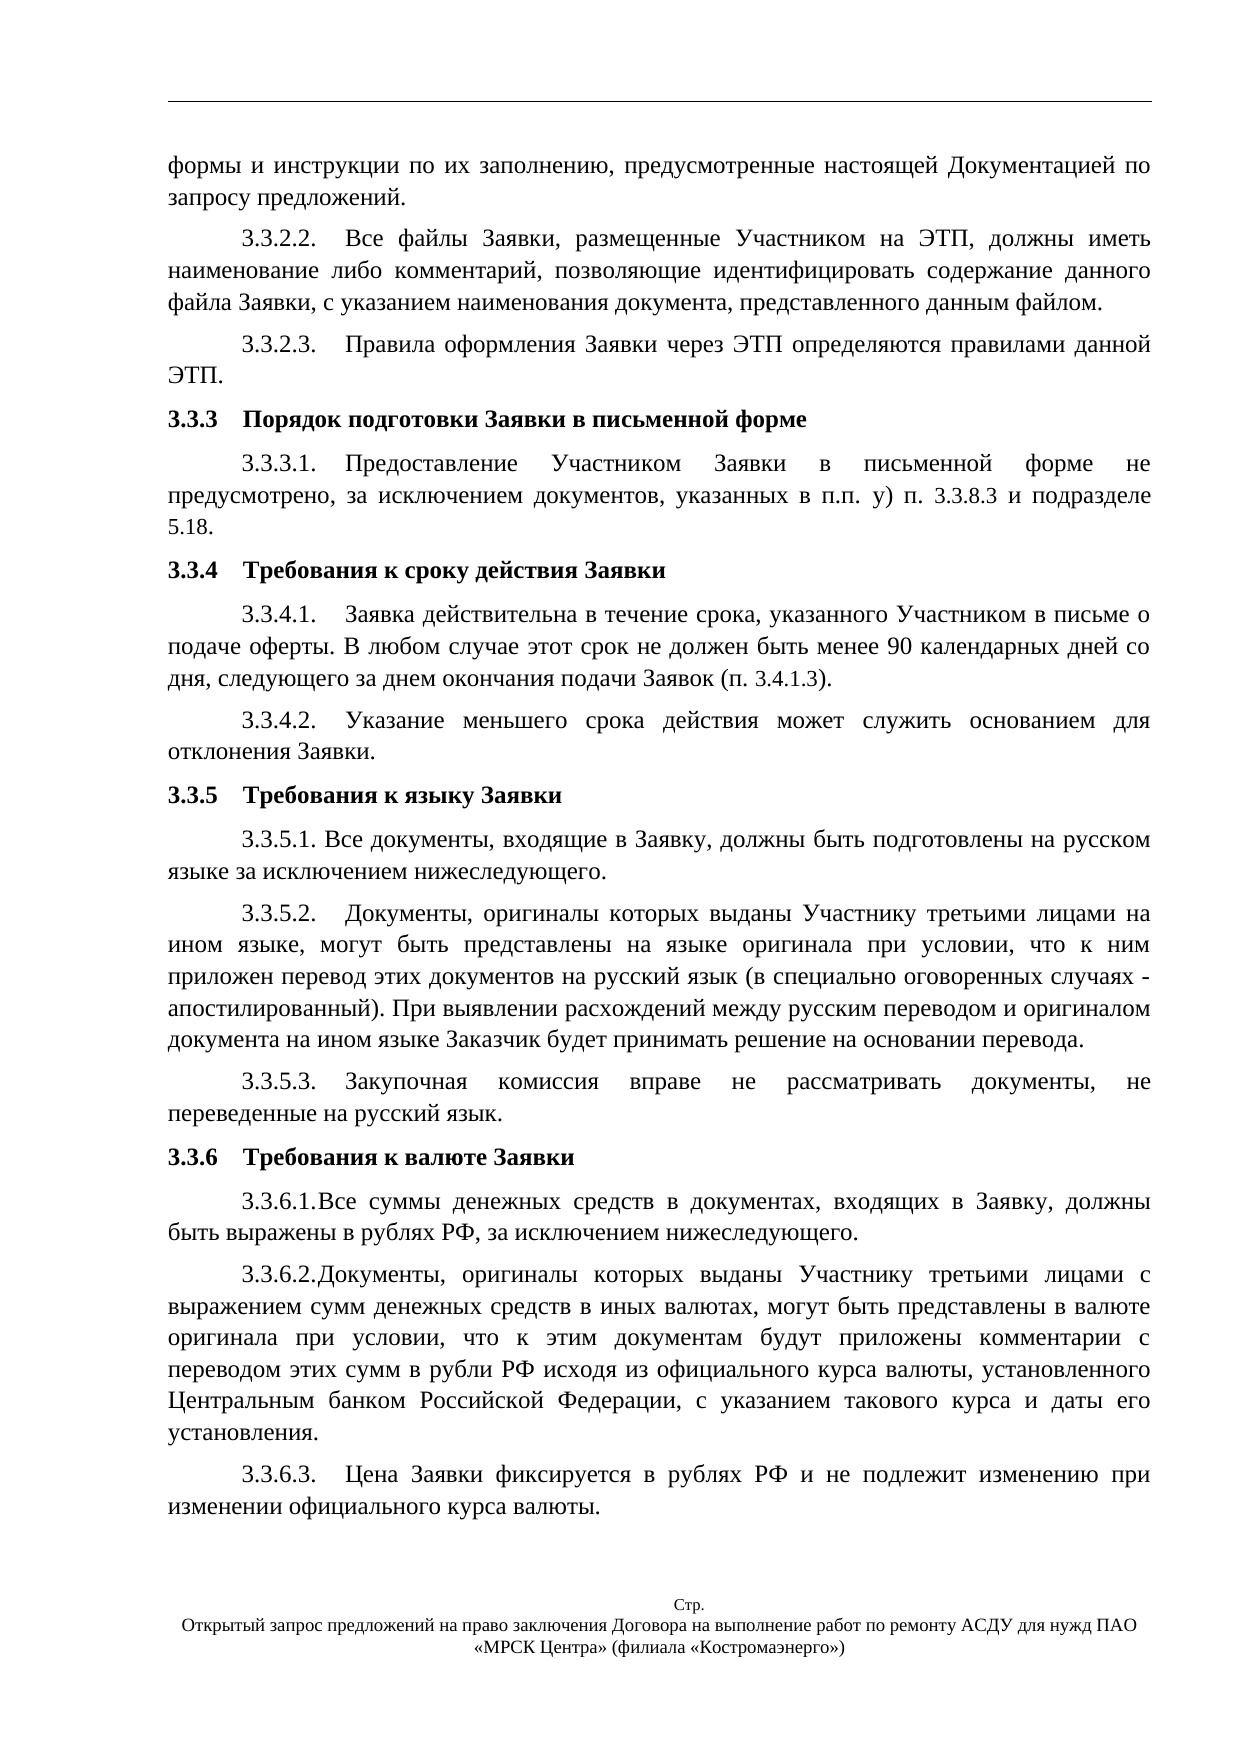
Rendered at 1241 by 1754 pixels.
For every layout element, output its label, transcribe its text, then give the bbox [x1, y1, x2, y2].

list Документы, оригиналы которых выданы Участнику третьими лицами с выражением сумм денежных средств в иных валютах, могут быть представлены в валюте оригинала при условии, что к этим документам будут приложены комментарии с переводом этих сумм в рубли РФ исходя из официального курса валюты, установленного Центральным банком Российской Федерации, с указанием такового курса и даты его установления. [168, 1259, 1152, 1446]
list Все файлы Заявки, размещенные Участником на ЭТП, должны иметь наименование либо комментарий, позволяющие идентифицировать содержание данного файла Заявки, с указанием наименования документа, представленного данным файлом. [168, 223, 1152, 315]
list Заявка действительна в течение срока, указанного Участником в письме о подаче оферты. В любом случае этот срок не должен быть менее 90 календарных дней со дня, следующего за днем окончания подачи Заявок (п. 3.4.1.3). [168, 599, 1151, 691]
list Документы, оригиналы которых выданы Участнику третьими лицами на ином языке, могут быть представлены на языке оригинала при условии, что к ним приложен перевод этих документов на русский язык (в специально оговоренных случаях - апостилированный). При выявлении расхождений между русским переводом и оригиналом документа на ином языке Заказчик будет принимать решение на основании перевода. [168, 898, 1152, 1053]
subtitle Требования к языку Заявки [168, 780, 1152, 809]
list Все суммы денежных средств в документах, входящих в Заявку, должны быть выражены в рублях РФ, за исключением нижеследующего. [168, 1186, 1152, 1246]
list Указание меньшего срока действия может служить основанием для отклонения Заявки. [168, 705, 1151, 765]
list Предоставление Участником Заявки в письменной форме не предусмотрено, за исключением документов, указанных в п.п. ф) п. 3.3.8.3 и подразделе 5.18. [168, 448, 1152, 540]
text 3.3.5.1. Все документы, входящие в Заявку, должны быть подготовлены на русском языке за исключением нижеследующего. [168, 824, 1152, 885]
list Закупочная комиссия вправе не рассматривать документы, не переведенные на русский язык. [168, 1066, 1152, 1126]
list Цена Заявки фиксируется в рублях РФ и не подлежит изменению при изменении официального курса валюты. [168, 1459, 1152, 1519]
subtitle Требования к сроку действия Заявки [168, 556, 1152, 584]
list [168, 150, 1152, 210]
subtitle Требования к валюте Заявки [168, 1142, 1152, 1171]
subtitle Порядок подготовки Заявки в письменной форме [168, 404, 1152, 433]
list Правила оформления Заявки через ЭТП определяются правилами данной ЭТП. [168, 329, 1152, 389]
